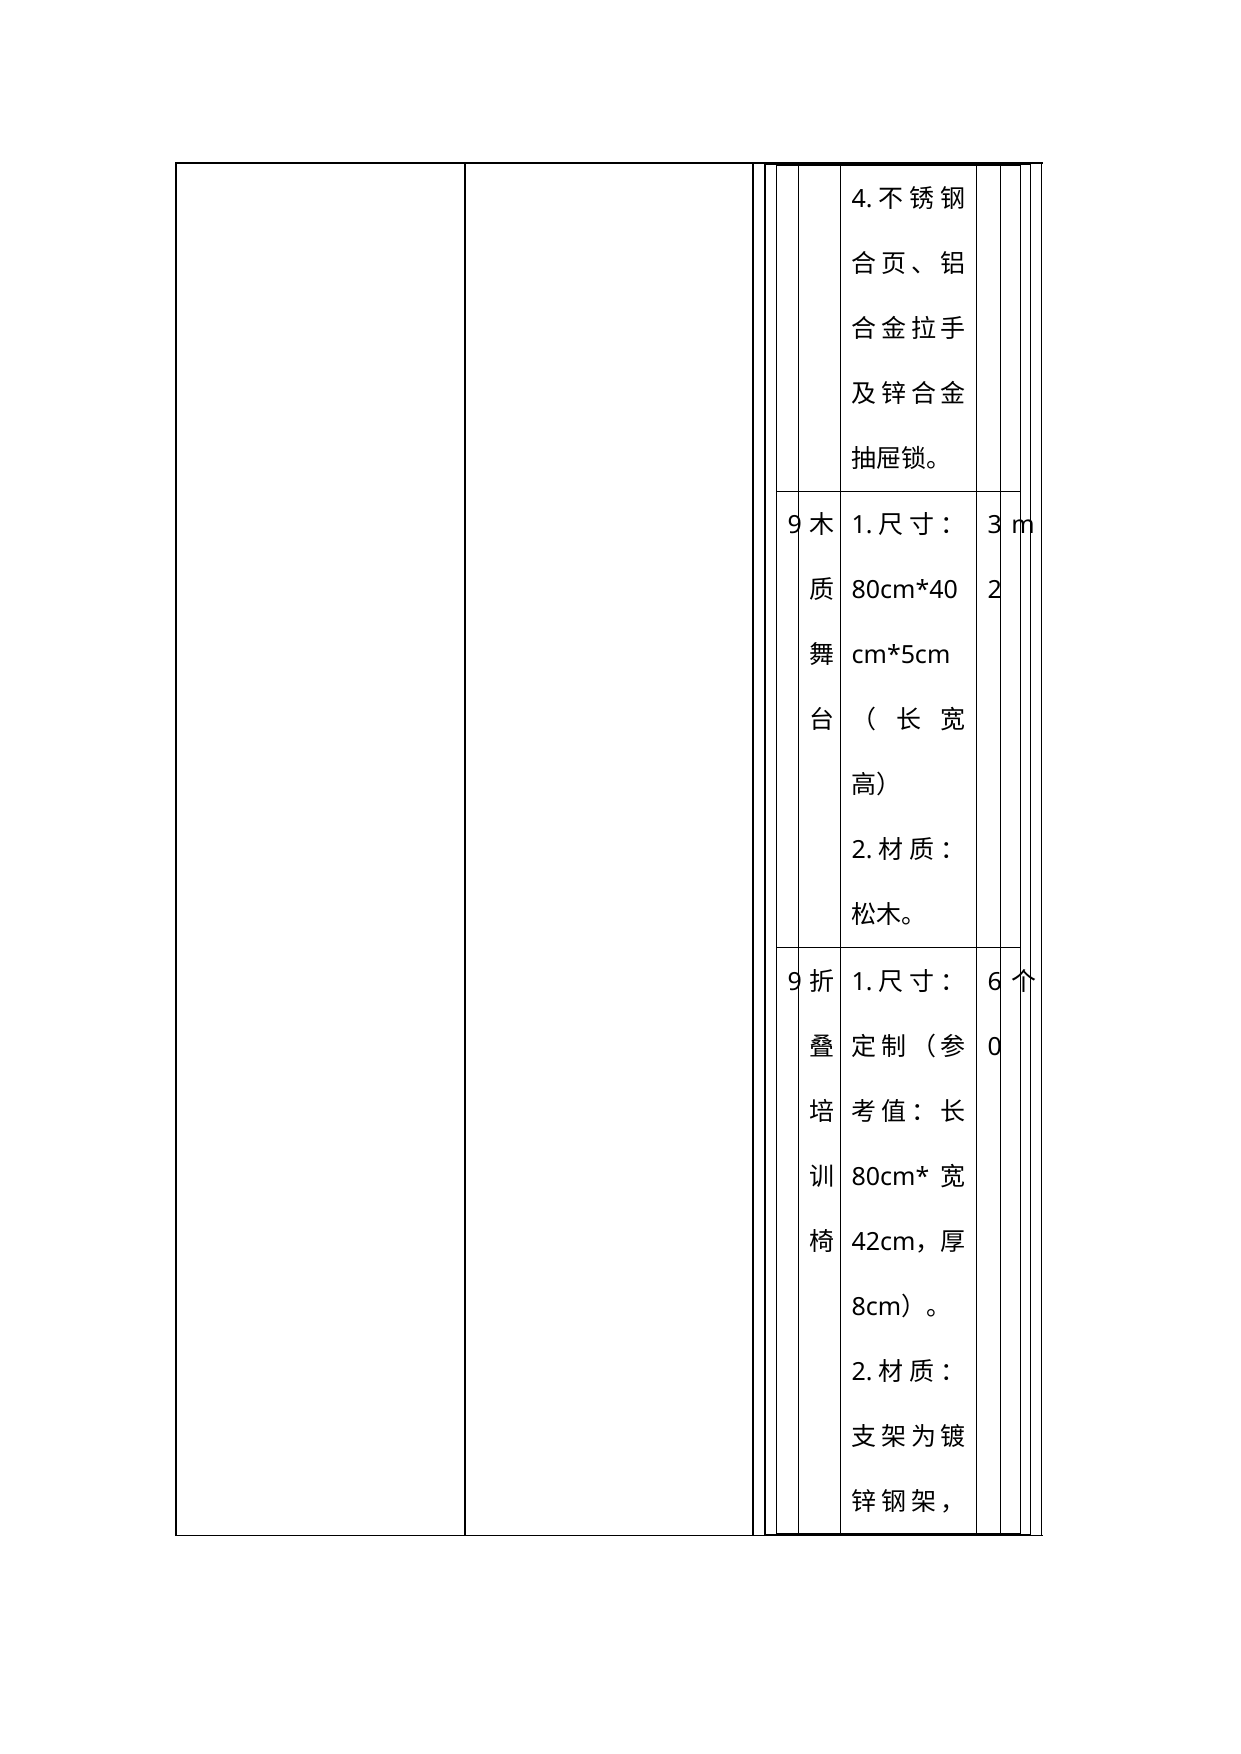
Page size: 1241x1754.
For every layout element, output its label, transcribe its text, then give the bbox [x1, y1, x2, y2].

table_cell [766, 165, 776, 1534]
table_cell [1021, 521, 1030, 975]
table_cell [841, 492, 976, 947]
table_cell [841, 948, 976, 1533]
table_cell [1001, 948, 1020, 1533]
table_cell [1031, 164, 1041, 1535]
table_cell [1021, 165, 1030, 522]
table_cell 1 [177, 164, 464, 1535]
table_cell [977, 166, 1000, 491]
table_cell [1021, 972, 1030, 1534]
table_cell [754, 164, 764, 1535]
table_cell [777, 492, 798, 947]
table_cell [799, 948, 840, 1533]
table_cell [466, 164, 752, 1535]
table_cell [1001, 492, 1020, 947]
table_cell [777, 948, 798, 1533]
table_cell [799, 166, 840, 491]
table_cell [1001, 166, 1020, 491]
table_cell [841, 166, 976, 491]
table_cell [799, 492, 840, 947]
table_cell [977, 492, 1000, 947]
table_cell [977, 948, 1000, 1533]
table_cell [777, 166, 798, 491]
